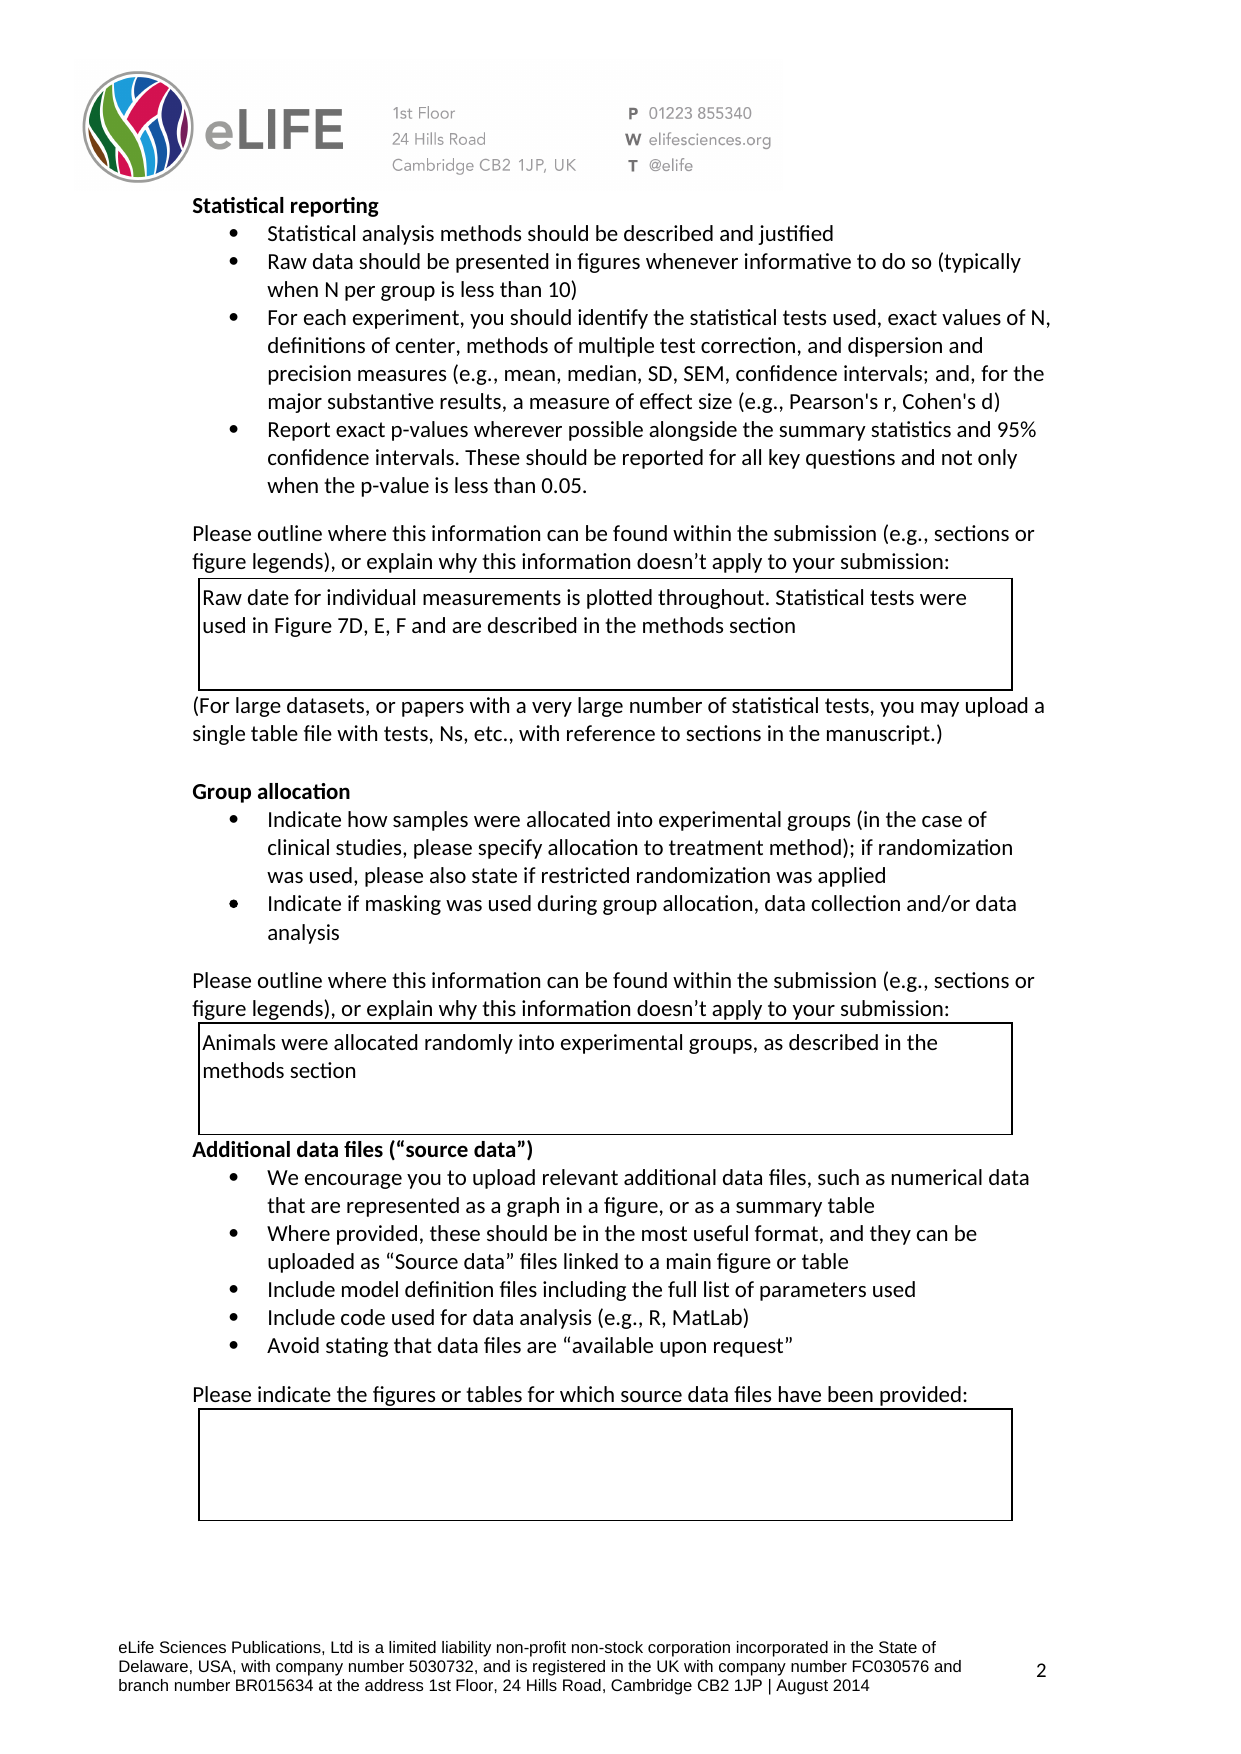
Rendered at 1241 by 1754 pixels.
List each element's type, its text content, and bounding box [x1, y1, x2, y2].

text Animals were allocated randomly into experimental groups, as described in the methods section [200, 1026, 1011, 1086]
text (For large datasets, or papers with a very large number of statistical tests, you may upload a single table file with tests, Ns, etc., with reference to sections in the manuscript.) [192, 575, 1053, 747]
text Group allocation [192, 777, 1053, 806]
list For each experiment, you should identify the statistical tests used, exact values of N, definitions of center, methods of multiple test correction, and dispersion and precision measures (e.g., mean, median, SD, SEM, confidence intervals; and, for the major substantive results, a measure of effect size (e.g., Pearson's r, Cohen's d) [229, 303, 1053, 415]
text Please indicate the figures or tables for which source data files have been provided: [192, 1380, 1053, 1408]
list Include code used for data analysis (e.g., R, MatLab) [229, 1303, 1053, 1332]
list Indicate if masking was used during group allocation, data collection and/or data analysis [229, 889, 1053, 946]
list Where provided, these should be in the most useful format, and they can be uploaded as “Source data” files linked to a main figure or table [229, 1219, 1053, 1276]
list Statistical analysis methods should be described and justified [229, 219, 1053, 247]
text Additional data files (“source data”) [192, 1052, 1053, 1163]
list Report exact p-values wherever possible alongside the summary statistics and 95% confidence intervals. These should be reported for all key questions and not only when the p-value is less than 0.05. [229, 415, 1053, 499]
text Statistical reporting [192, 191, 1053, 219]
picture [73, 59, 784, 191]
list Avoid stating that data files are “available upon request” [229, 1332, 1053, 1359]
list Indicate how samples were allocated into experimental groups (in the case of clinical studies, please specify allocation to treatment method); if randomization was used, please also state if restricted randomization was applied [229, 806, 1053, 889]
list Include model definition files including the full list of parameters used [229, 1276, 1053, 1303]
list We encourage you to upload relevant additional data files, such as numerical data that are represented as a graph in a figure, or as a summary table [229, 1163, 1053, 1219]
list Raw data should be presented in figures whenever informative to do so (typically when N per group is less than 10) [229, 247, 1053, 303]
text Raw date for individual measurements is plotted throughout. Statistical tests were used in Figure 7D, E, F and are described in the methods section [200, 581, 1011, 641]
